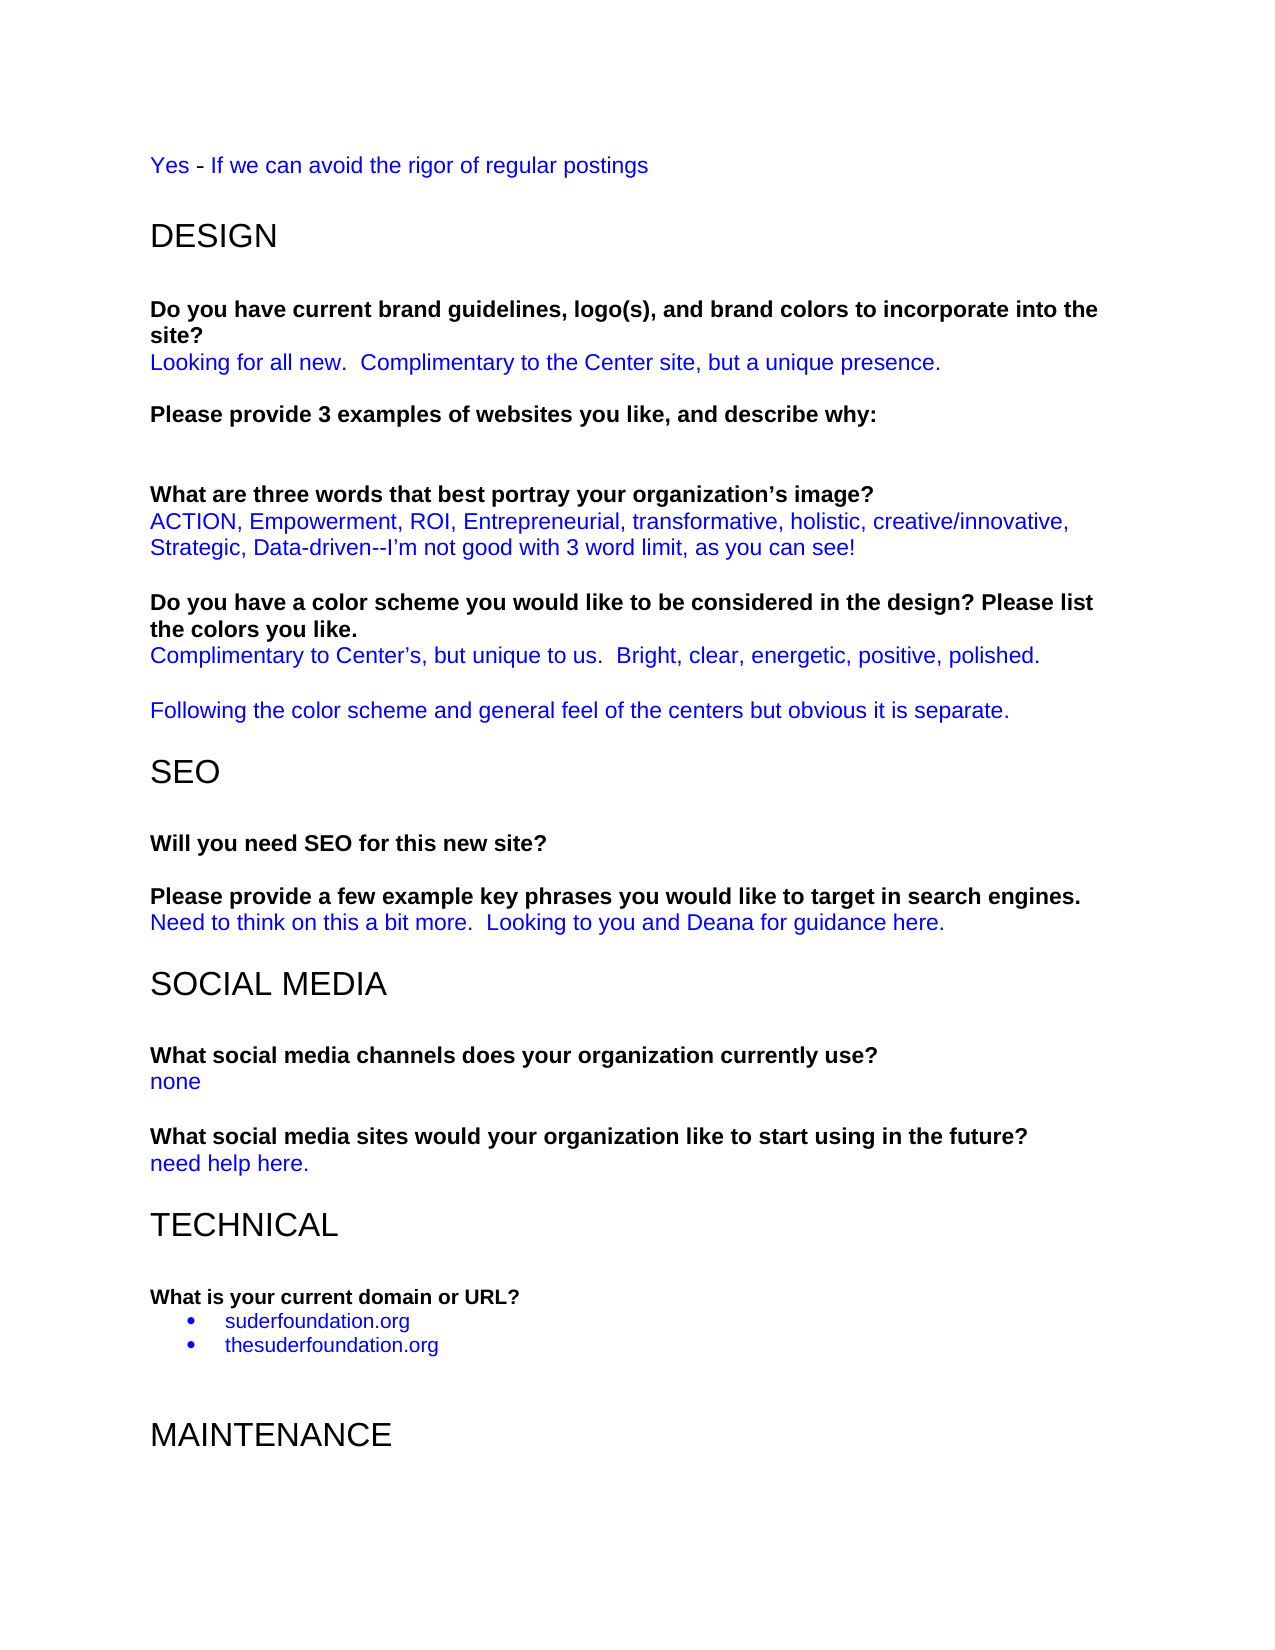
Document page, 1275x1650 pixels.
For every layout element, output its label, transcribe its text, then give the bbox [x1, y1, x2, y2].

text What is your current domain or URL? [150, 1285, 1125, 1309]
text ACTION, Empowerment, ROI, Entrepreneurial, transformative, holistic, creative/innovative, Strategic, Data-driven--I’m not good with 3 word limit, as you can see! [150, 508, 1125, 561]
text Do you have current brand guidelines, logo(s), and brand colors to incorporate into the site? [150, 296, 1125, 349]
text What social media channels does your organization currently use? [150, 1042, 1125, 1068]
text Complimentary to Center’s, but unique to us. Bright, clear, energetic, positive, polished. [150, 642, 1125, 668]
text SOCIAL MEDIA [150, 964, 1125, 1003]
text What are three words that best portray your organization’s image? [150, 481, 1125, 508]
text Yes - If we can avoid the rigor of regular postings [150, 150, 1125, 179]
text Following the color scheme and general feel of the centers but obvious it is separate. [150, 697, 1125, 723]
text Will you need SEO for this new site? [150, 830, 1125, 856]
list thesuderfoundation.org [187, 1333, 1125, 1357]
text none [150, 1068, 1125, 1094]
text need help here. [150, 1149, 1125, 1176]
text Looking for all new. Complimentary to the Center site, but a unique presence. [150, 349, 1125, 375]
text Please provide 3 examples of websites you like, and describe why: [150, 401, 1125, 428]
text TECHNICAL [150, 1205, 1125, 1243]
text What social media sites would your organization like to start using in the future? [150, 1123, 1125, 1149]
text Please provide a few example key phrases you would like to target in search engines. [150, 883, 1125, 909]
list suderfoundation.org [187, 1309, 1125, 1333]
text MAINTENANCE [150, 1415, 1125, 1453]
text SEO [150, 753, 1125, 791]
text Need to think on this a bit more. Looking to you and Deana for guidance here. [150, 909, 1125, 935]
text Do you have a color scheme you would like to be considered in the design? Please list the colors you like. [150, 589, 1125, 642]
text DESIGN [150, 216, 1125, 255]
